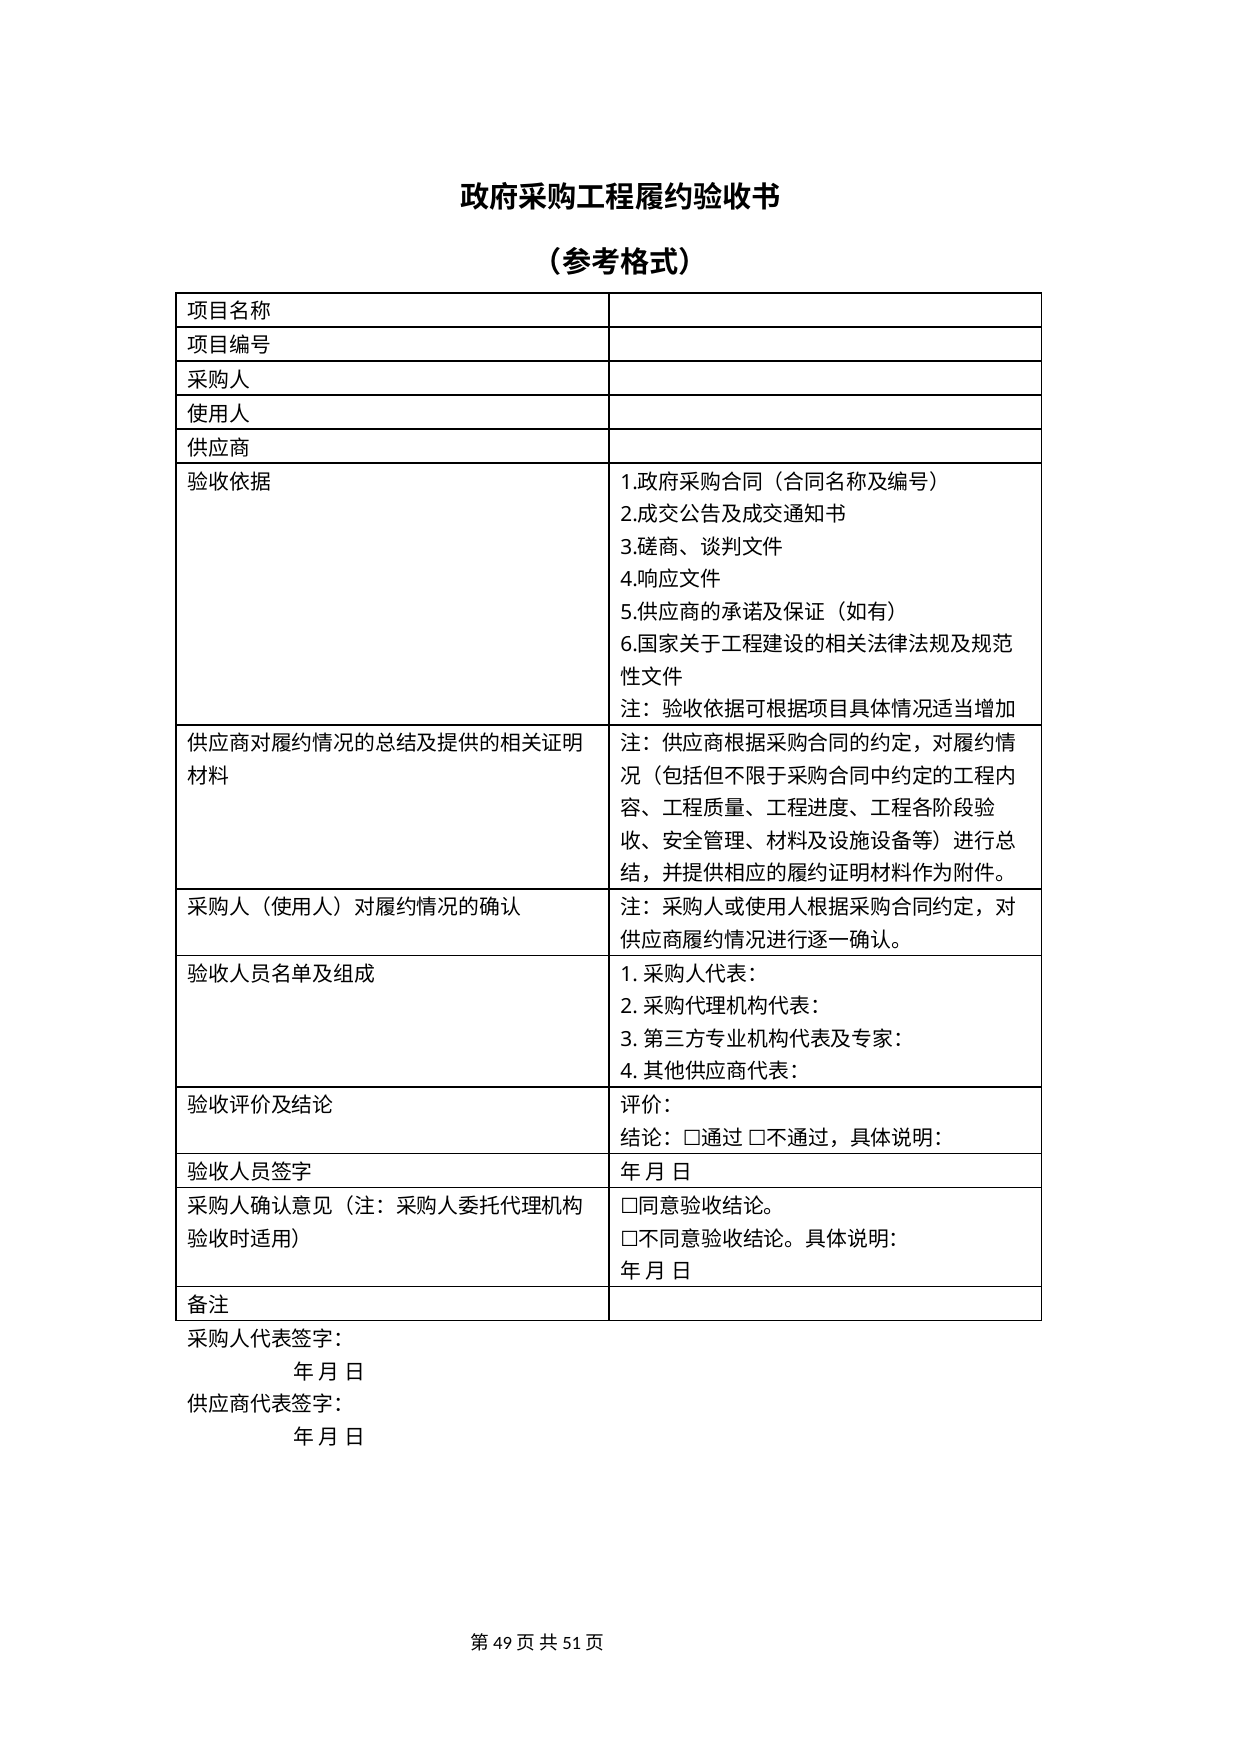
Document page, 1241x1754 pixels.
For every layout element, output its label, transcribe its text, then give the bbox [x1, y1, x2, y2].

table_cell 供应商对履约情况的总结及提供的相关证明材料 [177, 726, 608, 888]
table_cell 供应商 [177, 430, 608, 462]
table_cell 验收依据 [177, 464, 608, 724]
table_cell 1. 采购人代表： 2. 采购代理机构代表： 3. 第三方专业机构代表及专家： 4. 其他供应商代表： [610, 956, 1041, 1086]
table_cell 使用人 [177, 396, 608, 428]
table_cell [610, 396, 1041, 428]
table_cell 验收人员名单及组成 [177, 956, 608, 1086]
text 供应商代表签字： [187, 1386, 1053, 1419]
text （参考格式） [187, 227, 1053, 292]
table_cell ☐同意验收结论。 ☐不同意验收结论。具体说明： 年 月 日 [610, 1188, 1041, 1286]
table_cell [610, 1287, 1041, 1320]
table_header 项目名称 [177, 294, 608, 326]
table_cell 注：采购人或使用人根据采购合同约定，对供应商履约情况进行逐一确认。 [610, 890, 1041, 954]
table_cell 注：供应商根据采购合同的约定，对履约情况（包括但不限于采购合同中约定的工程内容、工程质量、工程进度、工程各阶段验收、安全管理、材料及设施设备等）进行总结，并提供相应的履约证明材料作为附件。 [610, 726, 1041, 888]
text 年 月 日 [187, 1419, 1053, 1451]
table_cell 验收人员签字 [177, 1154, 608, 1187]
table_cell [610, 328, 1041, 360]
table_cell 采购人（使用人）对履约情况的确认 [177, 890, 608, 954]
table_cell 备注 [177, 1287, 608, 1320]
table_cell 年 月 日 [610, 1154, 1041, 1187]
table_cell 评价： 结论：☐通过 ☐不通过，具体说明： [610, 1088, 1041, 1153]
text 年 月 日 [187, 1354, 1053, 1386]
text 政府采购工程履约验收书 [187, 162, 1053, 227]
table_cell 采购人确认意见（注：采购人委托代理机构验收时适用） [177, 1188, 608, 1286]
table_header [610, 294, 1041, 326]
table_cell 验收评价及结论 [177, 1088, 608, 1153]
table_cell [610, 362, 1041, 394]
table_cell [610, 430, 1041, 462]
table_cell 项目编号 [177, 328, 608, 360]
table_cell 采购人 [177, 362, 608, 394]
table_cell 1.政府采购合同（合同名称及编号） 2.成交公告及成交通知书 3.磋商、谈判文件 4.响应文件 5.供应商的承诺及保证（如有） 6.国家关于工程建设的相关法律法规及规范性文件 注：验收依据可根据项目具体情况适当增加 [610, 464, 1041, 724]
text 采购人代表签字： [187, 1321, 1053, 1354]
